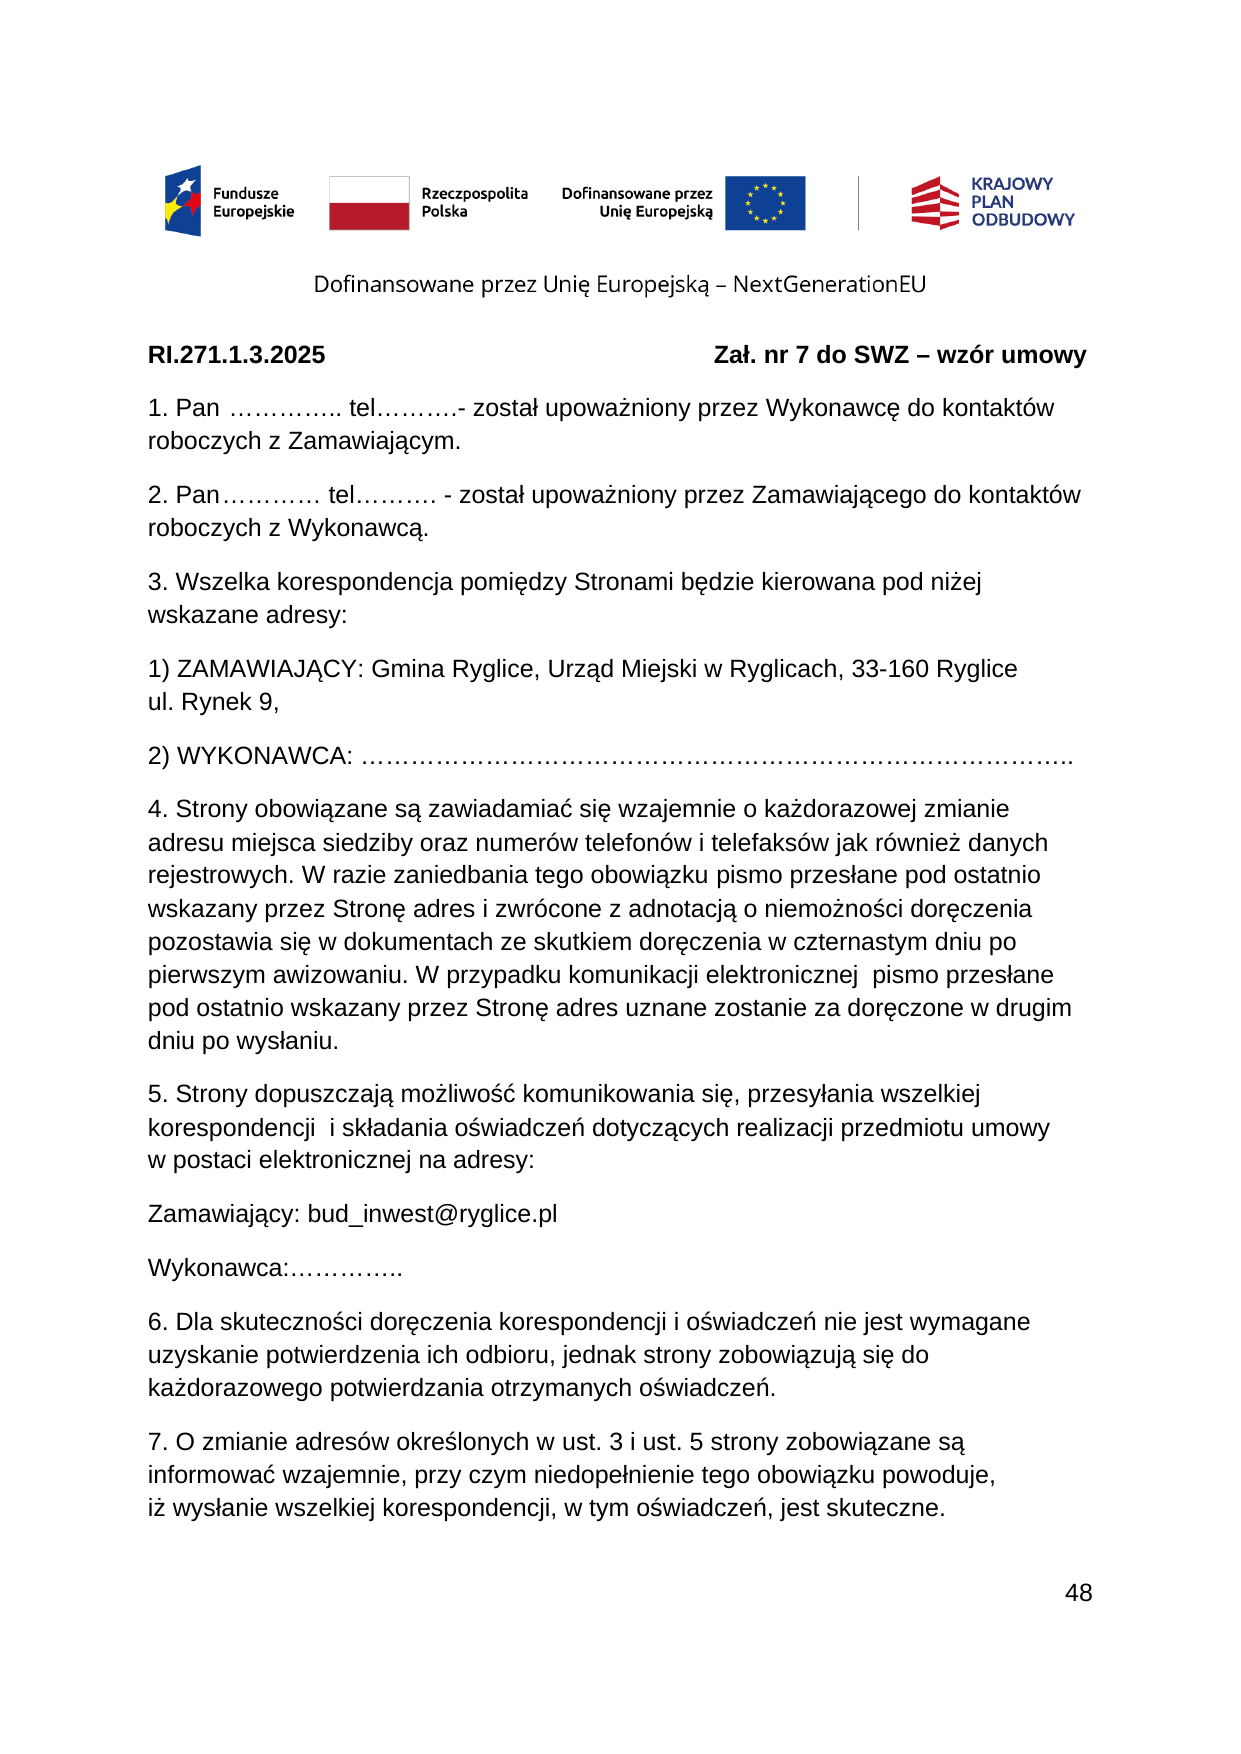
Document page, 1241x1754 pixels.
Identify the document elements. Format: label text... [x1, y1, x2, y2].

text 6. Dla skuteczności doręczenia korespondencji i oświadczeń nie jest wymagane uzyskanie potwierdzenia ich odbioru, jednak strony zobowiązują się do każdorazowego potwierdzania otrzymanych oświadczeń. [148, 1307, 1093, 1402]
text 5. Strony dopuszczają możliwość komunikowania się, przesyłania wszelkiej korespondencji i składania oświadczeń dotyczących realizacji przedmiotu umowy w postaci elektronicznej na adresy: [148, 1079, 1093, 1174]
text 1) ZAMAWIAJĄCY: Gmina Ryglice, Urząd Miejski w Ryglicach, 33-160 Ryglice ul. Rynek 9, [148, 654, 1093, 716]
text Zamawiający: bud_inwest@ryglice.pl [148, 1199, 1093, 1228]
text 1. Pan ………….. tel……….- został upoważniony przez Wykonawcę do kontaktów roboczych z Zamawiającym. [148, 393, 1093, 455]
text 2. Pan ………… tel………. - został upoważniony przez Zamawiającego do kontaktów roboczych z Wykonawcą. [148, 480, 1093, 542]
text 2) WYKONAWCA: ………………………………………………………………………….. [148, 741, 1093, 769]
text 7. O zmianie adresów określonych w ust. 3 i ust. 5 strony zobowiązane są informować wzajemnie, przy czym niedopełnienie tego obowiązku powoduje, iż wysłanie wszelkiej korespondencji, w tym oświadczeń, jest skuteczne. [148, 1427, 1093, 1522]
text 3. Wszelka korespondencja pomiędzy Stronami będzie kierowana pod niżej wskazane adresy: [148, 567, 1093, 629]
picture [147, 147, 1093, 315]
text 4. Strony obowiązane są zawiadamiać się wzajemnie o każdorazowej zmianie adresu miejsca siedziby oraz numerów telefonów i telefaksów jak również danych rejestrowych. W razie zaniedbania tego obowiązku pismo przesłane pod ostatnio wskazany przez Stronę adres i zwrócone z adnotacją o niemożności doręczenia pozostawia się w dokumentach ze skutkiem doręczenia w czternastym dniu po pierwszym awizowaniu. W przypadku komunikacji elektronicznej pismo przesłane pod ostatnio wskazany przez Stronę adres uznane zostanie za doręczone w drugim dniu po wysłaniu. [148, 794, 1093, 1054]
text Wykonawca:………….. [148, 1253, 1093, 1282]
